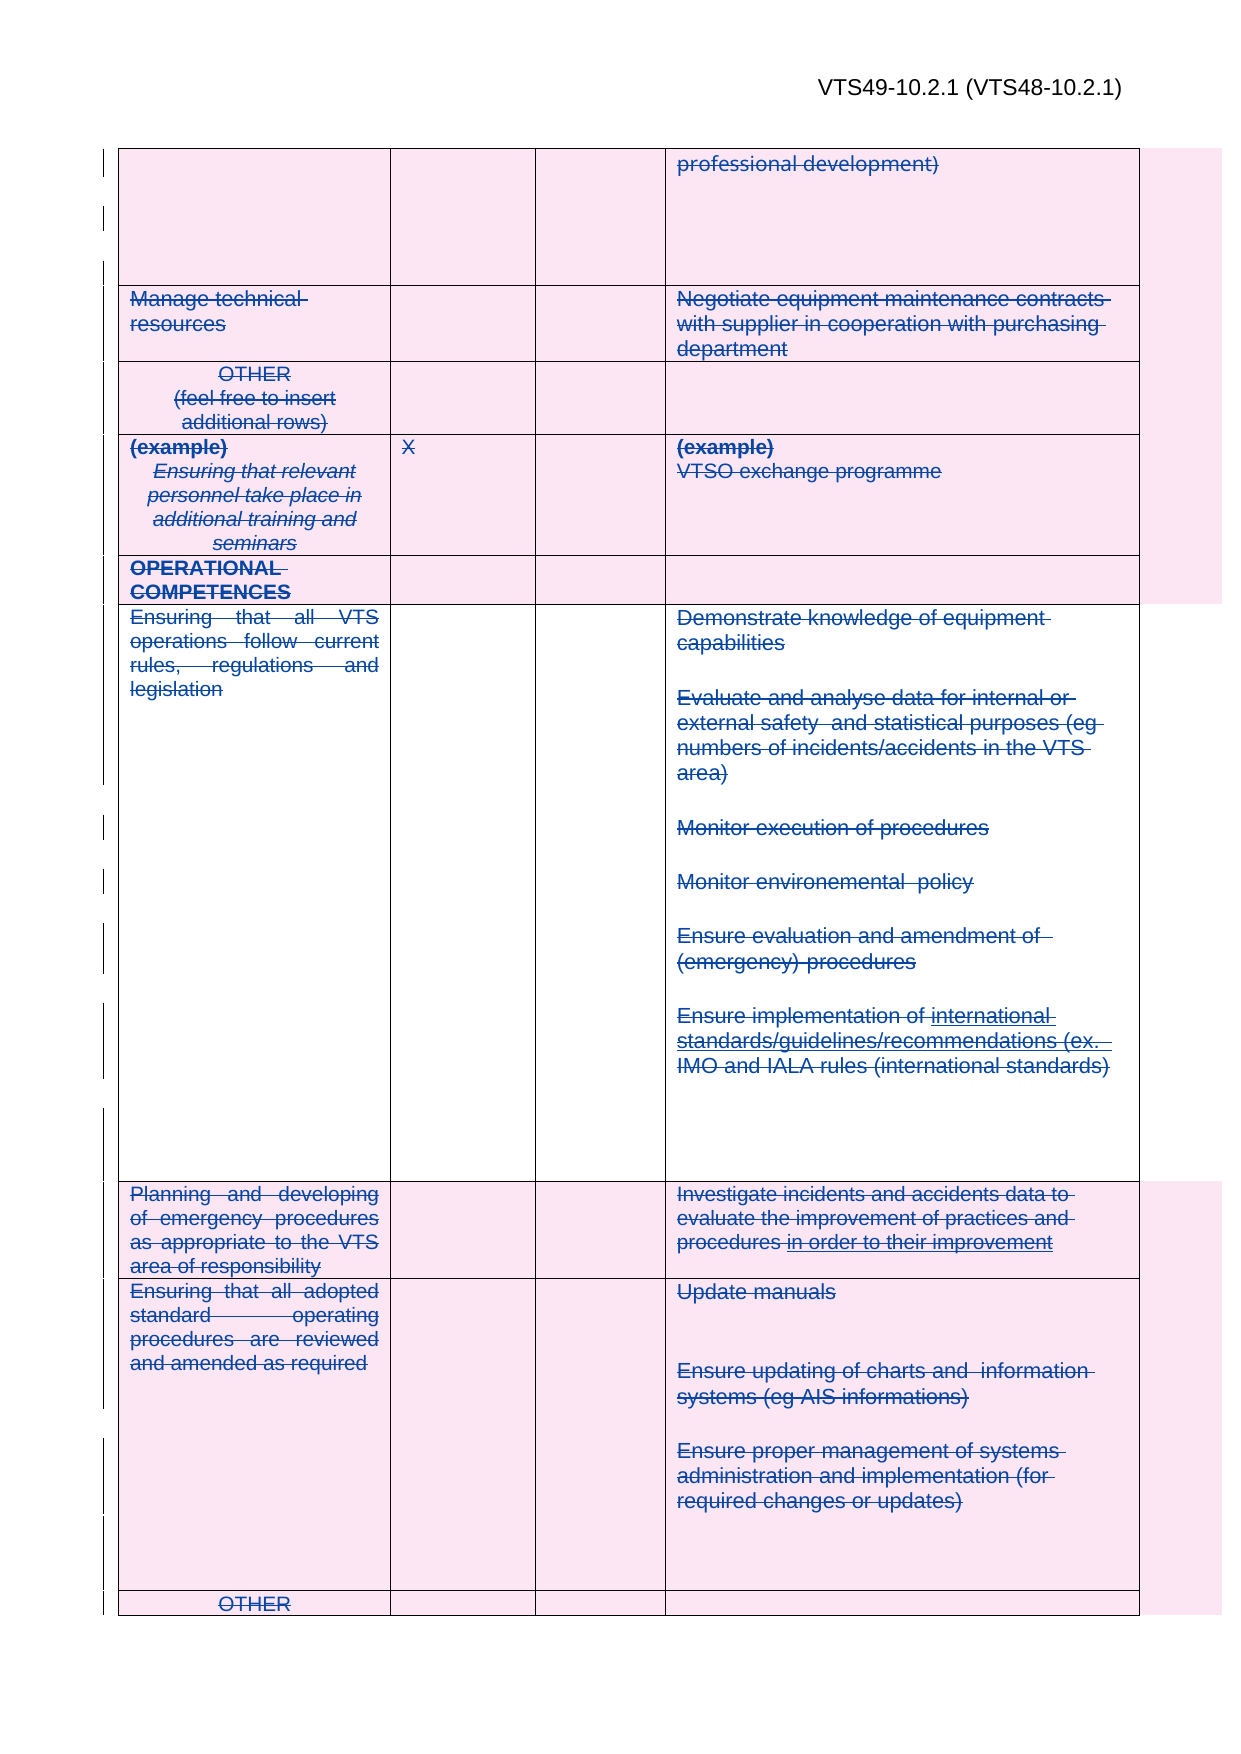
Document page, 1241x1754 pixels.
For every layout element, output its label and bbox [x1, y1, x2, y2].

table_cell [666, 605, 1139, 1181]
table_cell [536, 605, 665, 1181]
table_cell [391, 605, 535, 1181]
table_cell [119, 605, 390, 1181]
